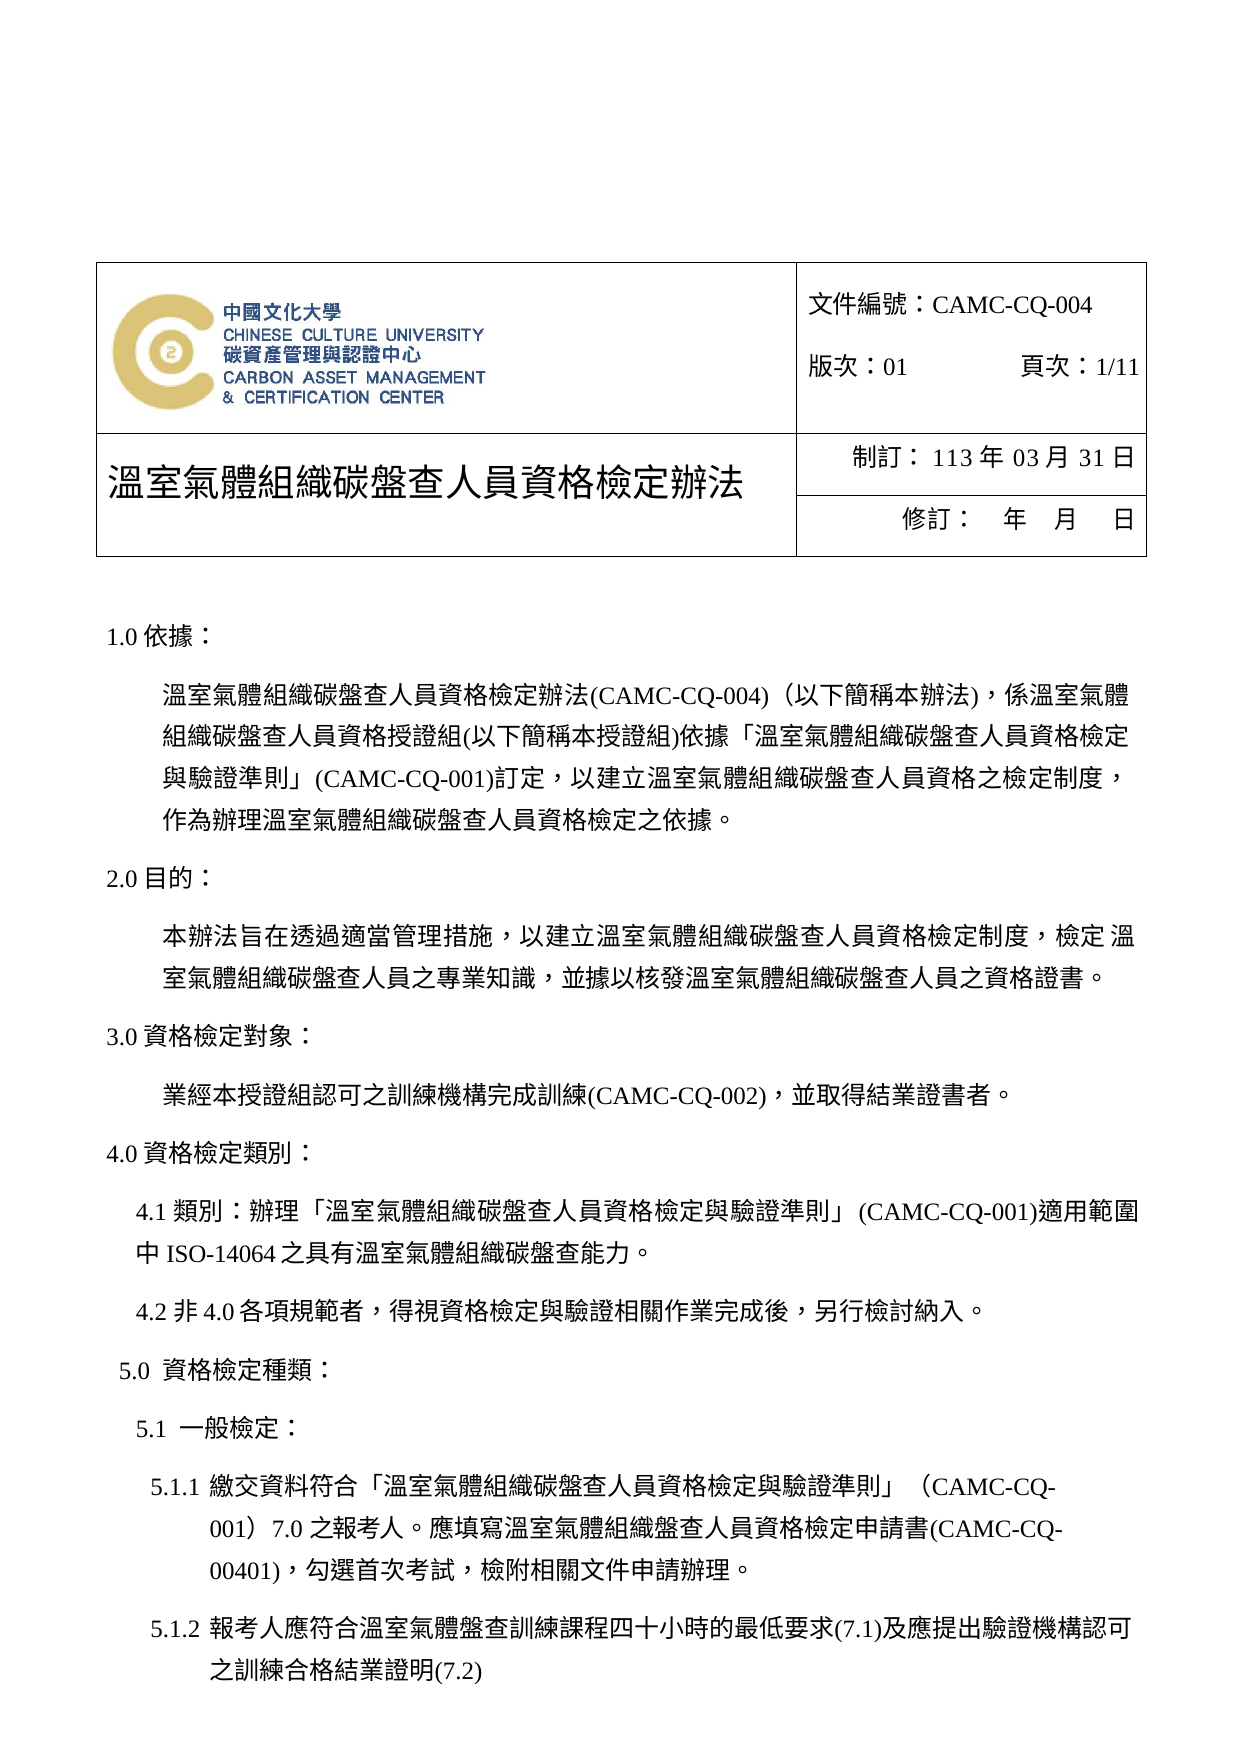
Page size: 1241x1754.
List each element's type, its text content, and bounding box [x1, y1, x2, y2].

text 4.1 類別：辦理「溫室氣體組織碳盤查人員資格檢定與驗證準則」(CAMC-CQ-001)適用範圍中 ISO-14064之具有溫室氣體組織碳盤查能力。 [136, 1187, 1139, 1271]
text 4.2 非4.0各項規範者，得視資格檢定與驗證相關作業完成後，另行檢討納入。 [136, 1287, 1182, 1329]
table_cell 修訂： 年 月 日 [797, 496, 1146, 556]
text 3.0 資格檢定對象： [106, 1012, 1182, 1054]
list 繳交資料符合「溫室氣體組織碳盤查人員資格檢定與驗證準則」（CAMC-CQ-001）7.0 之報考人。應填寫溫室氣體組織盤查人員資格檢定申請書(CAMC-CQ-00401)，勾選首次考試，檢附相關文件申請辦理。 [150, 1462, 1134, 1587]
text 2.0 目的： [106, 854, 1182, 896]
table_header [97, 263, 796, 433]
text 本辦法旨在透過適當管理措施，以建立溫室氣體組織碳盤查人員資格檢定制度，檢定溫室氣體組織碳盤查人員之專業知識，並據以核發溫室氣體組織碳盤查人員之資格證書。 [162, 912, 1135, 996]
table_cell 制訂： 113年03月31日 [797, 434, 1146, 495]
text 業經本授證組認可之訓練機構完成訓練(CAMC-CQ-002)，並取得結業證書者。 [162, 1071, 1182, 1112]
table_cell 溫室氣體組織碳盤查人員資格檢定辦法 [97, 434, 796, 556]
text 4.0 資格檢定類別： [106, 1129, 1182, 1171]
list 報考人應符合溫室氣體盤查訓練課程四十小時的最低要求(7.1)及應提出驗證機構認可之訓練合格結業證明(7.2) [150, 1604, 1134, 1687]
list 一般檢定： [136, 1404, 1182, 1446]
text 1.0 依據： [106, 612, 1182, 654]
picture [107, 283, 497, 413]
text 溫室氣體組織碳盤查人員資格檢定辦法(CAMC-CQ-004)（以下簡稱本辦法)，係溫室氣體組織碳盤查人員資格授證組(以下簡稱本授證組)依據「溫室氣體組織碳盤查人員資格檢定與驗證準則」(CAMC-CQ-001)訂定，以建立溫室氣體組織碳盤查人員資格之檢定制度，作為辦理溫室氣體組織碳盤查人員資格檢定之依據。 [162, 671, 1130, 837]
table_header 文件編號：CAMC-CQ-004 版次：01 頁次：1/11 [797, 263, 1146, 433]
list 資格檢定種類： [119, 1346, 1182, 1387]
